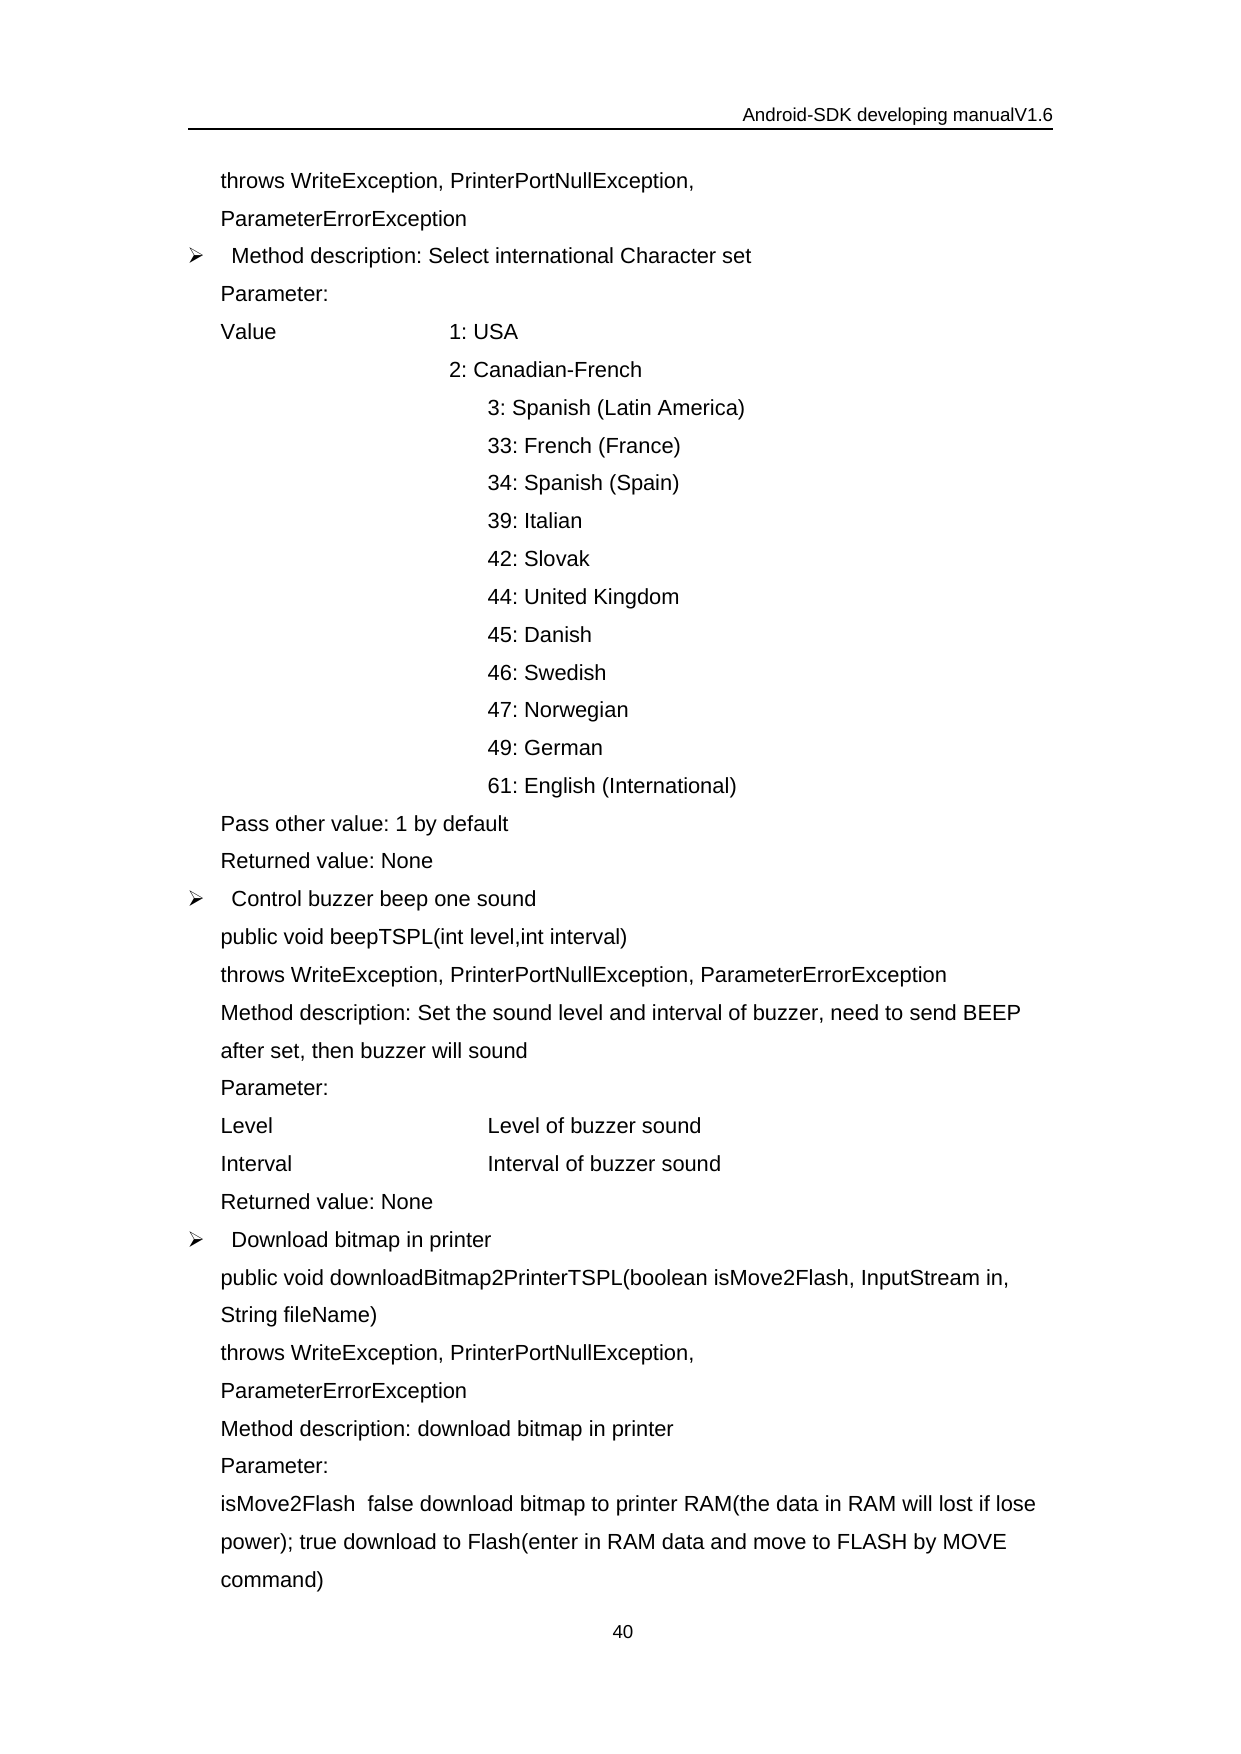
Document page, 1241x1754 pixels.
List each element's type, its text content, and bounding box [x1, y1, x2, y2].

text 39: Italian [220, 508, 1053, 533]
text Parameter: [220, 281, 1053, 306]
text 61: English (International) [220, 773, 1053, 798]
text Method description: Set the sound level and interval of buzzer, need to send BEEP after set, then buzzer will sound [220, 1000, 1053, 1063]
text 42: Slovak [220, 546, 1053, 571]
text ParameterErrorException [220, 1378, 1053, 1403]
text 2: Canadian-French [220, 357, 1053, 382]
text 33: French (France) [220, 432, 1053, 458]
text Pass other value: 1 by default [220, 811, 1053, 836]
list Download bitmap in printer [187, 1227, 1053, 1252]
text 49: German [220, 735, 1053, 760]
text throws WriteException, PrinterPortNullException, ParameterErrorException [220, 962, 1053, 987]
text 3: Spanish (Latin America) [220, 395, 1053, 420]
text throws WriteException, PrinterPortNullException, [220, 168, 1053, 193]
text public void downloadBitmap2PrinterTSPL(boolean isMove2Flash, InputStream in, String fileName) [220, 1264, 1053, 1327]
text public void beepTSPL(int level,int interval) [220, 924, 1053, 949]
text ParameterErrorException [220, 206, 1053, 231]
text Returned value: None [220, 1189, 1053, 1214]
text isMove2Flash false download bitmap to printer RAM(the data in RAM will lost if lose power); true download to Flash(enter in RAM data and move to FLASH by MOVE command) [220, 1491, 1053, 1592]
text 44: United Kingdom [220, 584, 1053, 609]
text 34: Spanish (Spain) [220, 470, 1053, 496]
text Level Level of buzzer sound [220, 1113, 1053, 1138]
text throws WriteException, PrinterPortNullException, [220, 1340, 1053, 1365]
text Value 1: USA [220, 319, 1053, 344]
text Returned value: None [220, 848, 1053, 874]
text Parameter: [220, 1075, 1053, 1101]
text 46: Swedish [220, 659, 1053, 684]
list Method description: Select international Character set [187, 243, 1053, 269]
text Method description: download bitmap in printer [220, 1416, 1053, 1441]
text 45: Danish [220, 622, 1053, 647]
text 47: Norwegian [220, 697, 1053, 722]
text Parameter: [220, 1453, 1053, 1479]
list Control buzzer beep one sound [187, 886, 1053, 911]
text Interval Interval of buzzer sound [220, 1151, 1053, 1176]
